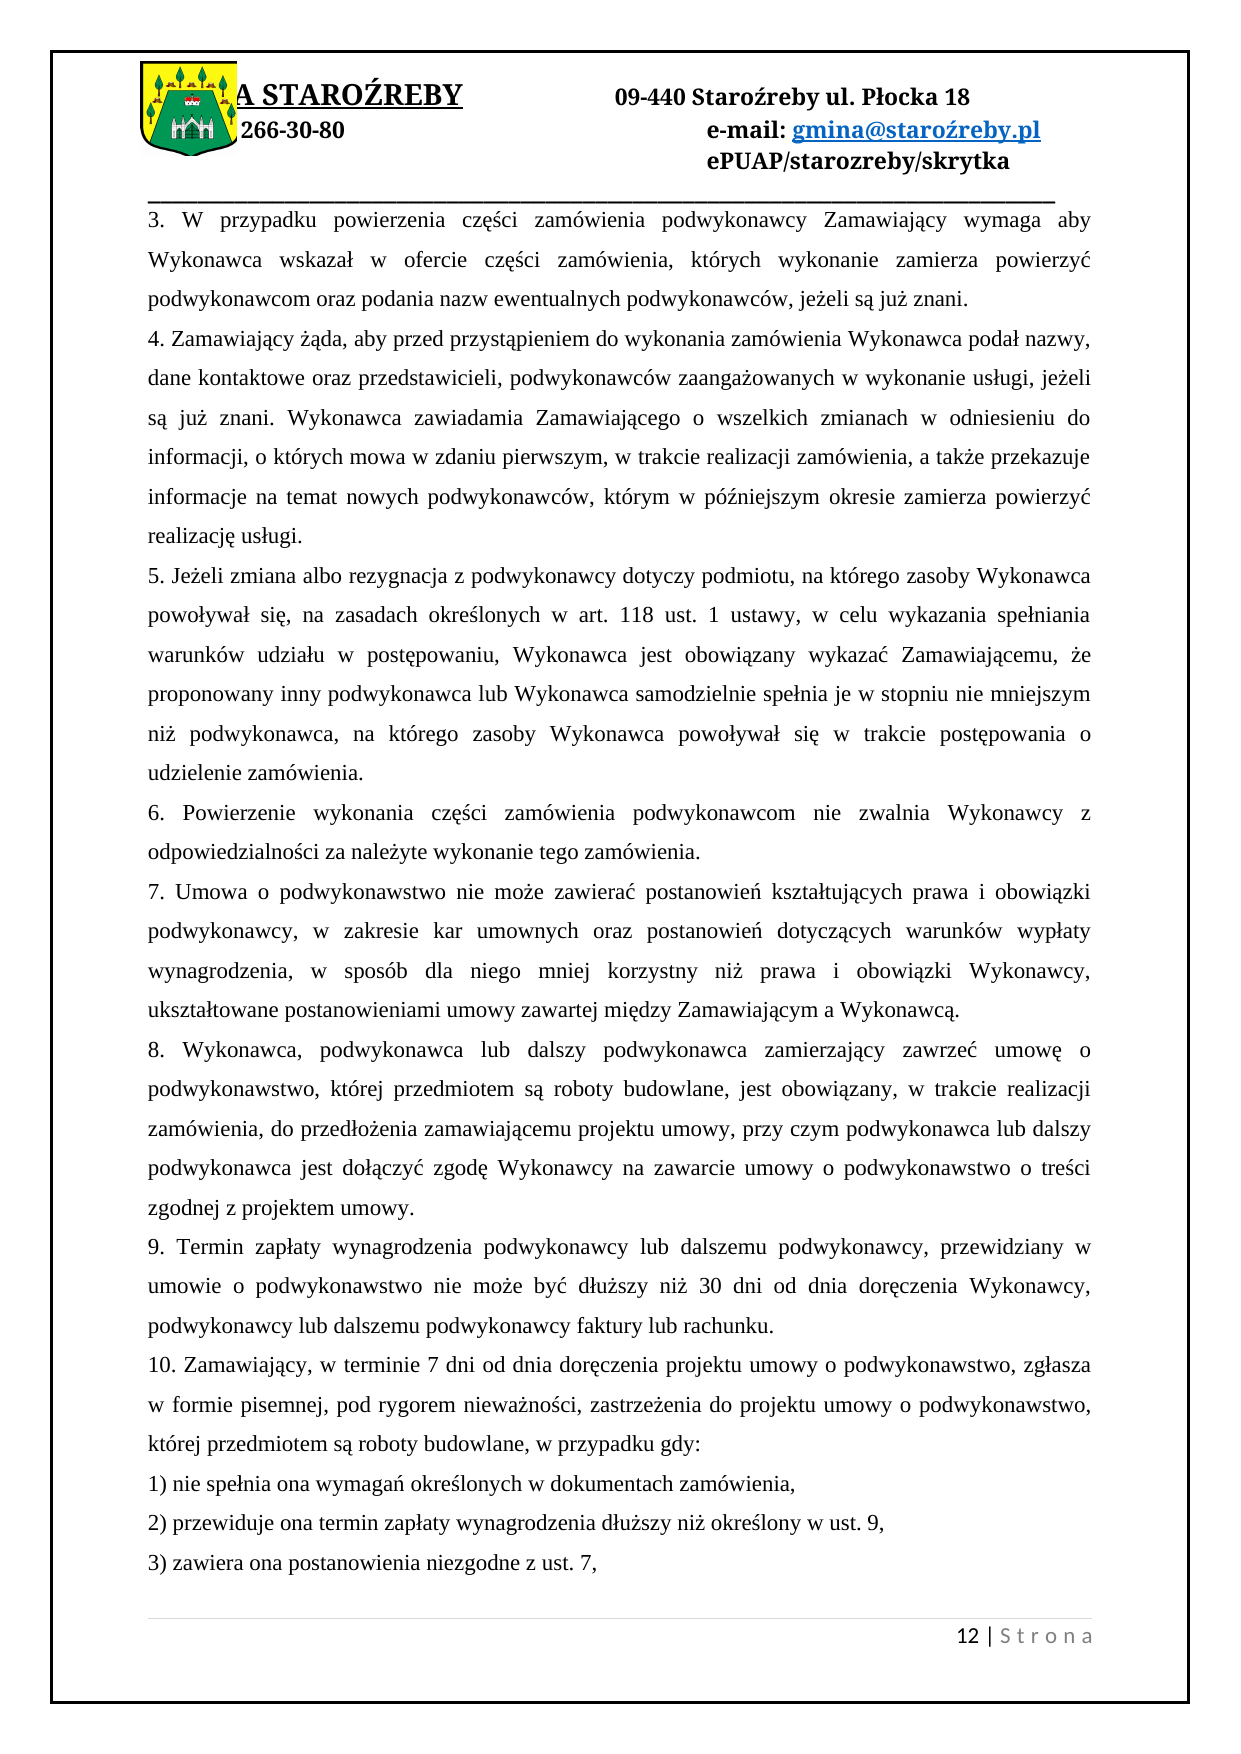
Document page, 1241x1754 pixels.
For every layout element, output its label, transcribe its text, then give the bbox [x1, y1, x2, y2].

text 3) zawiera ona postanowienia niezgodne z ust. 7, [148, 1549, 1092, 1575]
text 5. Jeżeli zmiana albo rezygnacja z podwykonawcy dotyczy podmiotu, na którego zasoby Wykonawca powoływał się, na zasadach określonych w art. 118 ust. 1 ustawy, w celu wykazania spełniania warunków udziału w postępowaniu, Wykonawca jest obowiązany wykazać Zamawiającemu, że proponowany inny podwykonawca lub Wykonawca samodzielnie spełnia je w stopniu nie mniejszym niż podwykonawca, na którego zasoby Wykonawca powoływał się w trakcie postępowania o udzielenie zamówienia. [148, 562, 1092, 786]
text 9. Termin zapłaty wynagrodzenia podwykonawcy lub dalszemu podwykonawcy, przewidziany w umowie o podwykonawstwo nie może być dłuższy niż 30 dni od dnia doręczenia Wykonawcy, podwykonawcy lub dalszemu podwykonawcy faktury lub rachunku. [148, 1233, 1092, 1338]
text 7. Umowa o podwykonawstwo nie może zawierać postanowień kształtujących prawa i obowiązki podwykonawcy, w zakresie kar umownych oraz postanowień dotyczących warunków wypłaty wynagrodzenia, w sposób dla niego mniej korzystny niż prawa i obowiązki Wykonawcy, ukształtowane postanowieniami umowy zawartej między Zamawiającym a Wykonawcą. [148, 878, 1092, 1022]
text 10. Zamawiający, w terminie 7 dni od dnia doręczenia projektu umowy o podwykonawstwo, zgłasza w formie pisemnej, pod rygorem nieważności, zastrzeżenia do projektu umowy o podwykonawstwo, której przedmiotem są roboty budowlane, w przypadku gdy: [148, 1351, 1092, 1457]
picture [140, 61, 237, 156]
text 6. Powierzenie wykonania części zamówienia podwykonawcom nie zwalnia Wykonawcy z odpowiedzialności za należyte wykonanie tego zamówienia. [148, 799, 1092, 864]
text 3. W przypadku powierzenia części zamówienia podwykonawcy Zamawiający wymaga aby Wykonawca wskazał w ofercie części zamówienia, których wykonanie zamierza powierzyć podwykonawcom oraz podania nazw ewentualnych podwykonawców, jeżeli są już znani. [148, 207, 1092, 312]
text 1) nie spełnia ona wymagań określonych w dokumentach zamówienia, [148, 1470, 1092, 1496]
text 2) przewiduje ona termin zapłaty wynagrodzenia dłuższy niż określony w ust. 9, [148, 1509, 1092, 1536]
text 4. Zamawiający żąda, aby przed przystąpieniem do wykonania zamówienia Wykonawca podał nazwy, dane kontaktowe oraz przedstawicieli, podwykonawców zaangażowanych w wykonanie usługi, jeżeli są już znani. Wykonawca zawiadamia Zamawiającego o wszelkich zmianach w odniesieniu do informacji, o których mowa w zdaniu pierwszym, w trakcie realizacji zamówienia, a także przekazuje informacje na temat nowych podwykonawców, którym w późniejszym okresie zamierza powierzyć realizację usługi. [148, 325, 1092, 549]
text 8. Wykonawca, podwykonawca lub dalszy podwykonawca zamierzający zawrzeć umowę o podwykonawstwo, której przedmiotem są roboty budowlane, jest obowiązany, w trakcie realizacji zamówienia, do przedłożenia zamawiającemu projektu umowy, przy czym podwykonawca lub dalszy podwykonawca jest dołączyć zgodę Wykonawcy na zawarcie umowy o podwykonawstwo o treści zgodnej z projektem umowy. [148, 1036, 1092, 1220]
